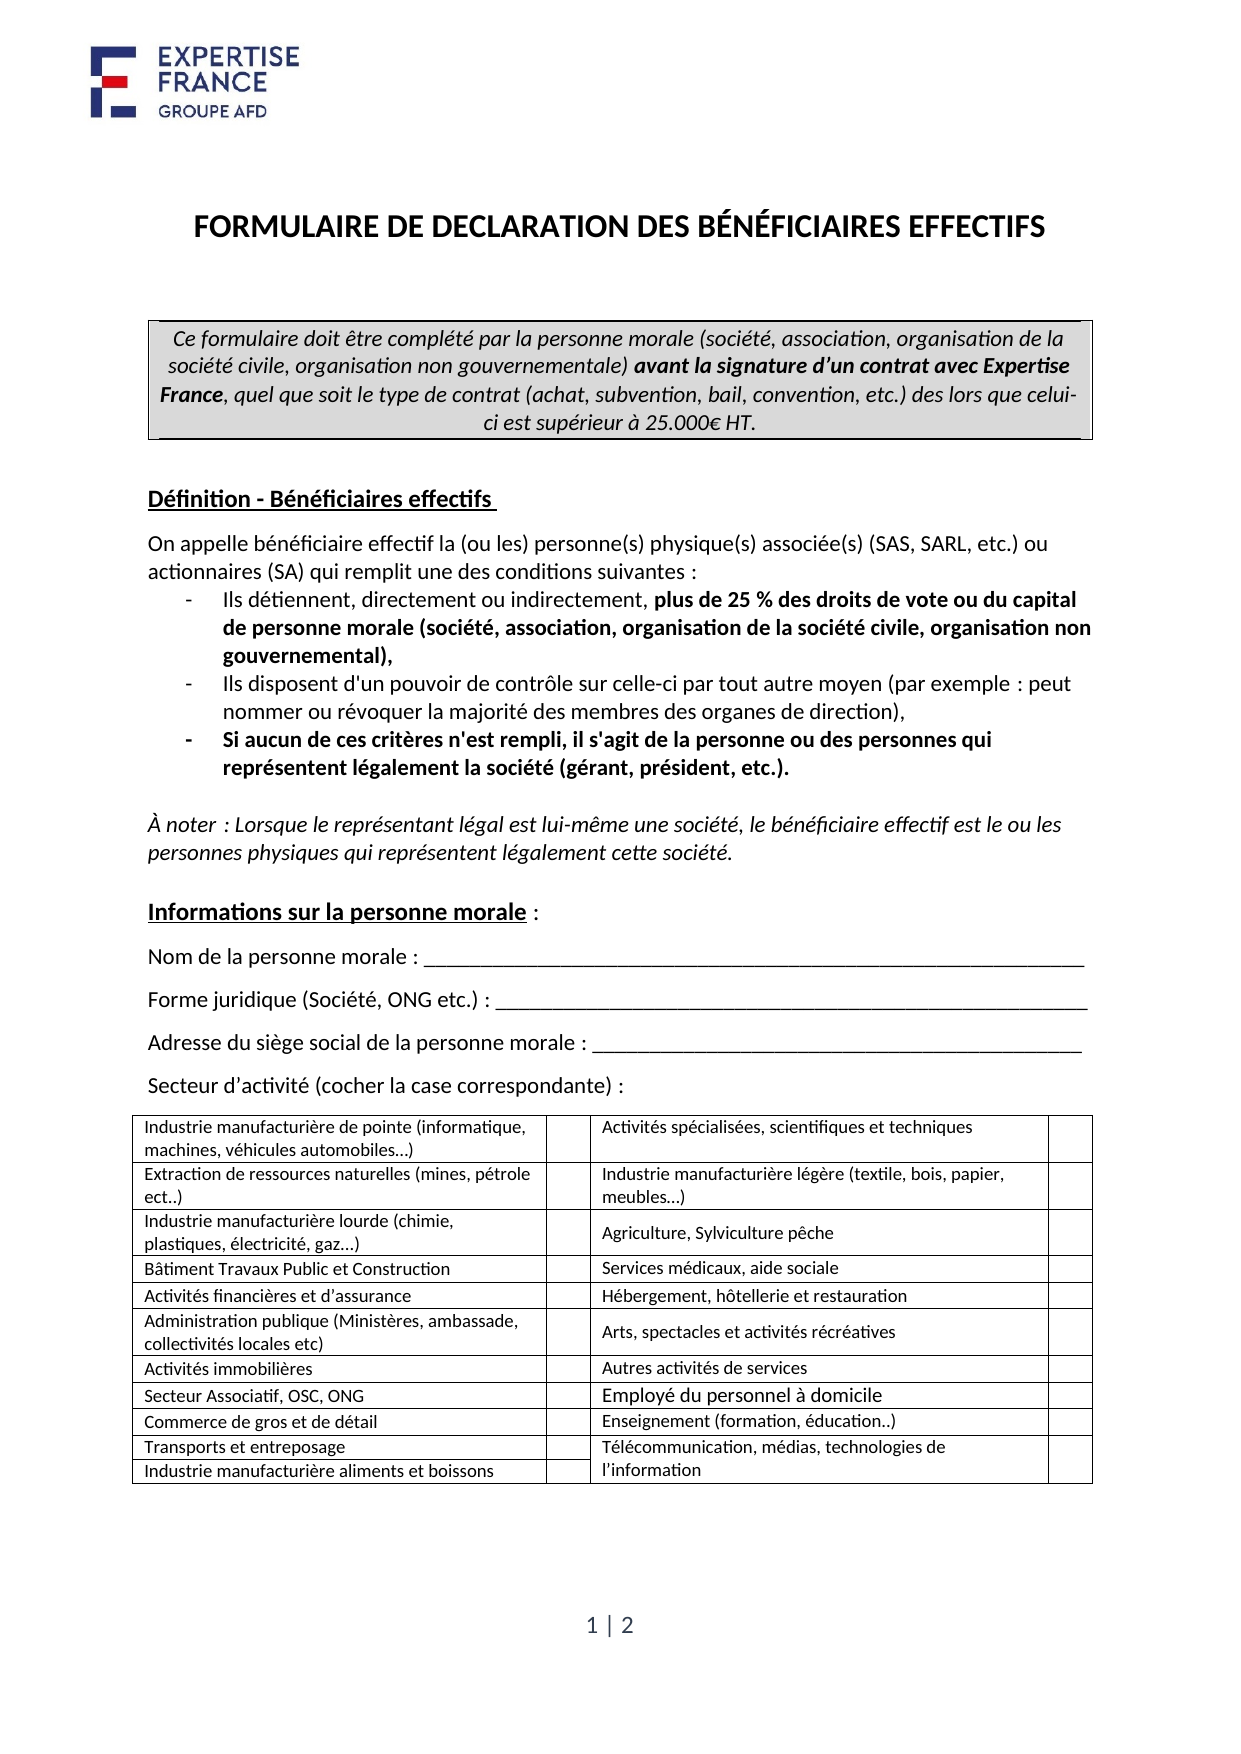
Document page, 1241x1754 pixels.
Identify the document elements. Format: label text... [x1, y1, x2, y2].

text FORMULAIRE DE DECLARATION DES bénéficiaires effectifs [148, 205, 1093, 246]
table_cell [547, 1436, 590, 1458]
table_cell Extraction de ressources naturelles (mines, pétrole ect..) [133, 1163, 546, 1208]
table_cell [1049, 1383, 1092, 1408]
table_cell Télécommunication, médias, technologies de l’information [591, 1436, 1048, 1482]
table_cell [547, 1383, 590, 1408]
text À noter : Lorsque le représentant légal est lui-même une société, le bénéficiaire effectif est le ou les personnes physiques qui représentent légalement cette société. [148, 811, 1093, 867]
table_cell [547, 1356, 590, 1382]
table_header [1049, 1116, 1092, 1162]
table_cell Industrie manufacturière aliments et boissons [133, 1460, 546, 1482]
table_cell Services médicaux, aide sociale [591, 1256, 1048, 1282]
text Secteur d’activité (cocher la case correspondante) : [148, 1071, 1093, 1099]
table_cell [547, 1283, 590, 1308]
table_cell [1049, 1163, 1092, 1208]
table_cell Administration publique (Ministères, ambassade, collectivités locales etc) [133, 1309, 546, 1355]
table_cell Industrie manufacturière lourde (chimie, plastiques, électricité, gaz...) [133, 1210, 546, 1255]
table_cell Activités immobilières [133, 1356, 546, 1382]
table_cell Enseignement (formation, éducation..) [591, 1409, 1048, 1434]
text On appelle bénéficiaire effectif la (ou les) personne(s) physique(s) associée(s) (SAS, SARL, etc.) ou actionnaires (SA) qui remplit une des conditions suivantes : [148, 529, 1093, 585]
table_cell [1049, 1210, 1092, 1255]
table_cell [1049, 1309, 1092, 1355]
table_cell Arts, spectacles et activités récréatives [591, 1309, 1048, 1355]
list Si aucun de ces critères n'est rempli, il s'agit de la personne ou des personnes qui représentent légalement la société (gérant, président, etc.). [185, 725, 1093, 781]
table_cell Employé du personnel à domicile [591, 1383, 1048, 1408]
table_cell [1049, 1436, 1092, 1482]
list Ils disposent d'un pouvoir de contrôle sur celle-ci par tout autre moyen (par exemple : peut nommer ou révoquer la majorité des membres des organes de direction), [185, 669, 1093, 725]
table_cell [547, 1256, 590, 1282]
table_cell Transports et entreposage [133, 1436, 546, 1458]
table_cell [1049, 1409, 1092, 1434]
table_cell Commerce de gros et de détail [133, 1409, 546, 1434]
table_cell Agriculture, Sylviculture pêche [591, 1210, 1048, 1255]
text Définition - Bénéficiaires effectifs [148, 483, 1093, 514]
picture [69, 15, 324, 146]
table_header Activités spécialisées, scientifiques et techniques [591, 1116, 1048, 1162]
table_cell [547, 1163, 590, 1208]
text Adresse du siège social de la personne morale : ___________________________________________ [148, 1028, 1093, 1056]
table_cell Activités financières et d’assurance [133, 1283, 546, 1308]
table_cell [1049, 1283, 1092, 1308]
table_cell Secteur Associatif, OSC, ONG [133, 1383, 546, 1408]
text Forme juridique (Société, ONG etc.) : ____________________________________________________ [148, 985, 1093, 1013]
list Ils détiennent, directement ou indirectement, plus de 25 % des droits de vote ou du capital de personne morale (société, association, organisation de la société civile, organisation non gouvernemental), [185, 585, 1093, 669]
table_cell [1049, 1356, 1092, 1382]
table_cell [547, 1409, 590, 1434]
text Nom de la personne morale : __________________________________________________________ [148, 942, 1093, 970]
table_cell [547, 1309, 590, 1355]
table_header [547, 1116, 590, 1162]
table_cell [1049, 1256, 1092, 1282]
table_header Industrie manufacturière de pointe (informatique, machines, véhicules automobiles…) [133, 1116, 546, 1162]
table_cell Autres activités de services [591, 1356, 1048, 1382]
table_cell [547, 1210, 590, 1255]
table_cell Hébergement, hôtellerie et restauration [591, 1283, 1048, 1308]
table_cell Bâtiment Travaux Public et Construction [133, 1256, 546, 1282]
text Informations sur la personne morale : [148, 896, 1093, 926]
table_cell [547, 1460, 590, 1482]
table_cell Industrie manufacturière légère (textile, bois, papier, meubles…) [591, 1163, 1048, 1208]
